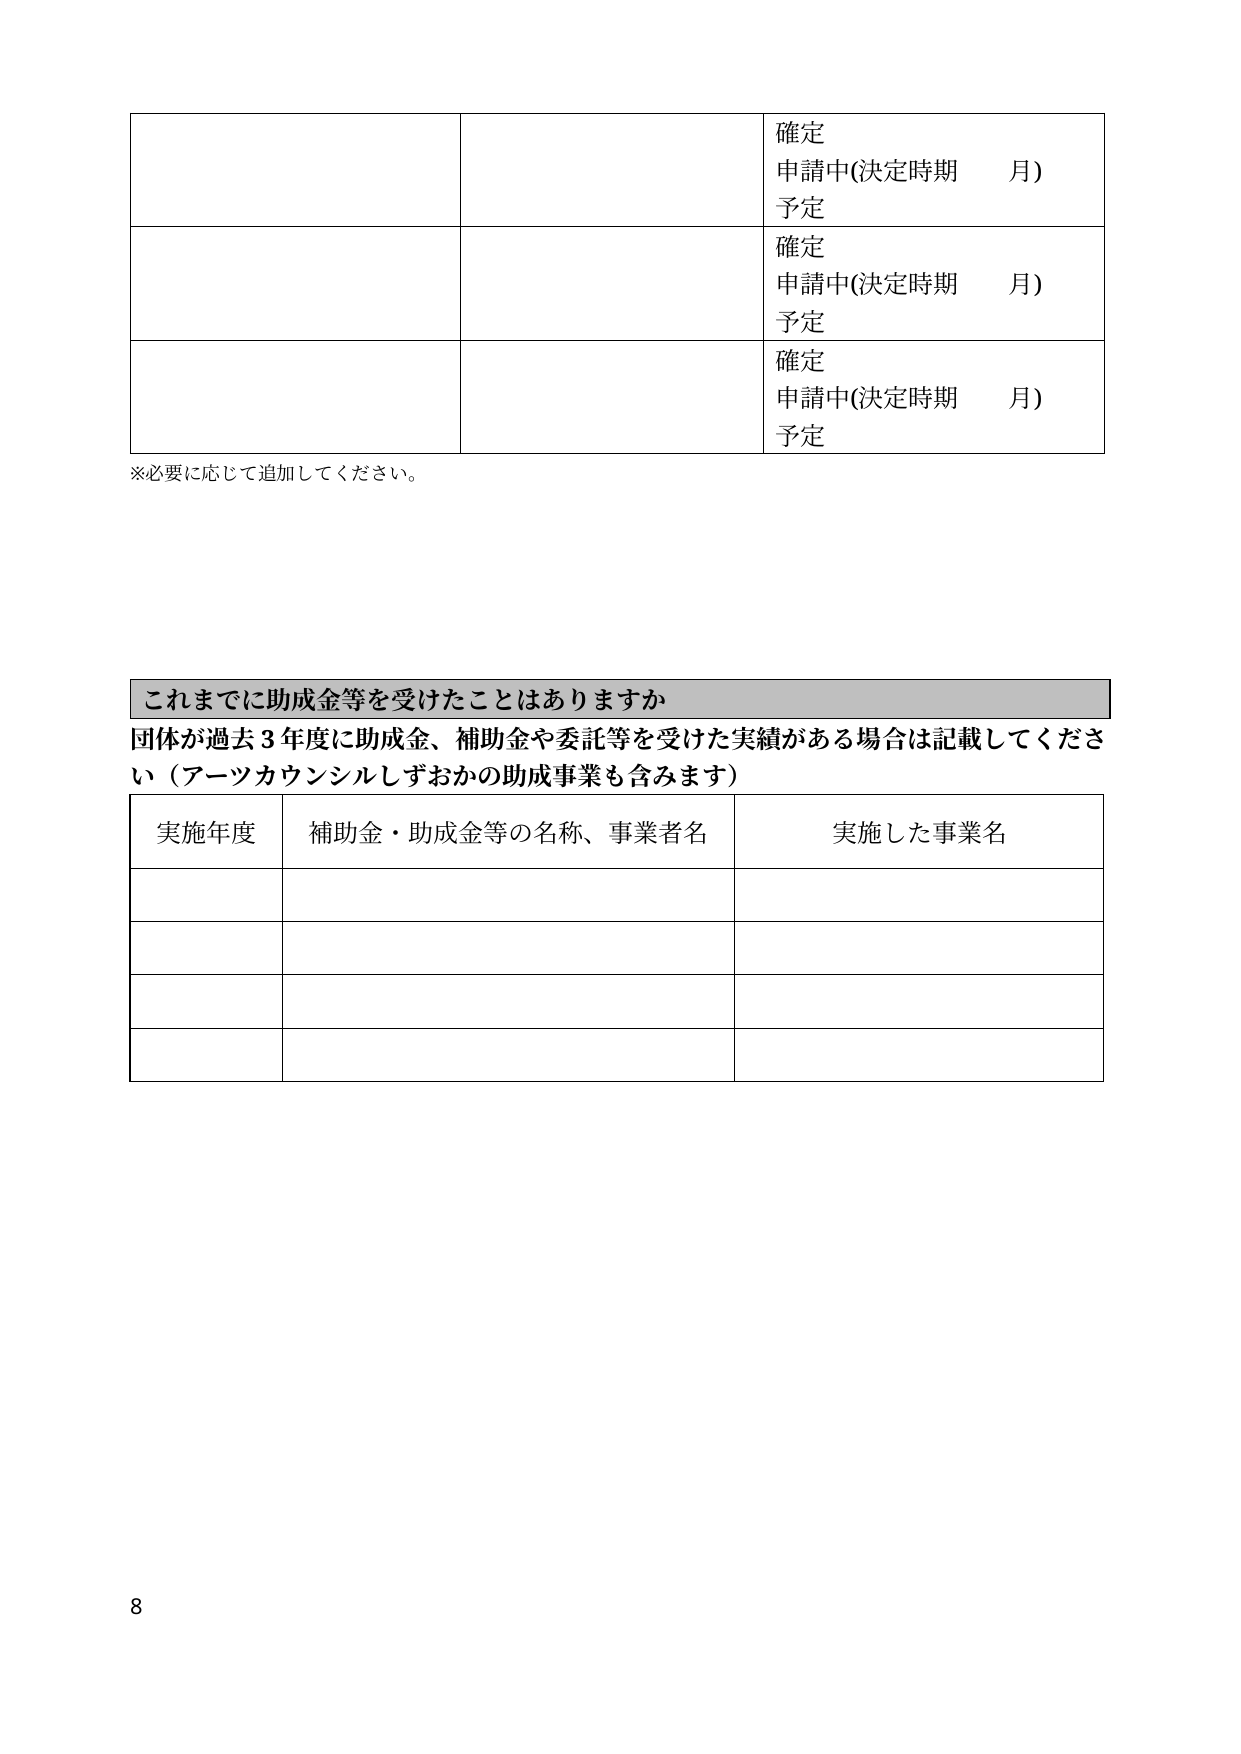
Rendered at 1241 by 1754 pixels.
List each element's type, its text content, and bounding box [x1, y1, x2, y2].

table_cell [735, 1029, 1103, 1081]
table_cell [461, 114, 763, 226]
table_header 実施年度 [131, 795, 282, 868]
table_cell [131, 227, 460, 339]
table_cell 確定 申請中(決定時期 月) 予定 [764, 227, 1104, 339]
table_header これまでに助成金等を受けたことはありますか [131, 680, 1109, 718]
table_cell [283, 975, 734, 1027]
table_cell [131, 869, 282, 921]
table_cell [735, 922, 1103, 974]
table_cell [461, 341, 763, 453]
table_cell [283, 869, 734, 921]
table_header 補助金・助成金等の名称、事業者名 [283, 795, 734, 868]
text 団体が過去3年度に助成金、補助金や委託等を受けた実績がある場合は記載してください（アーツカウンシルしずおかの助成事業も含みます） [130, 719, 1110, 794]
table_cell 確定 申請中(決定時期 月) 予定 [764, 341, 1104, 453]
table_cell 確定 申請中(決定時期 月) 予定 [764, 114, 1104, 226]
table_cell [735, 975, 1103, 1027]
table_cell [131, 114, 460, 226]
table_cell [461, 227, 763, 339]
table_cell [131, 922, 282, 974]
table_cell [131, 341, 460, 453]
table_cell [283, 1029, 734, 1081]
table_cell [131, 1029, 282, 1081]
table_header 実施した事業名 [735, 795, 1103, 868]
table_cell [735, 869, 1103, 921]
table_cell [131, 975, 282, 1027]
table_cell [283, 922, 734, 974]
text ※必要に応じて追加してください。 [130, 454, 1110, 492]
